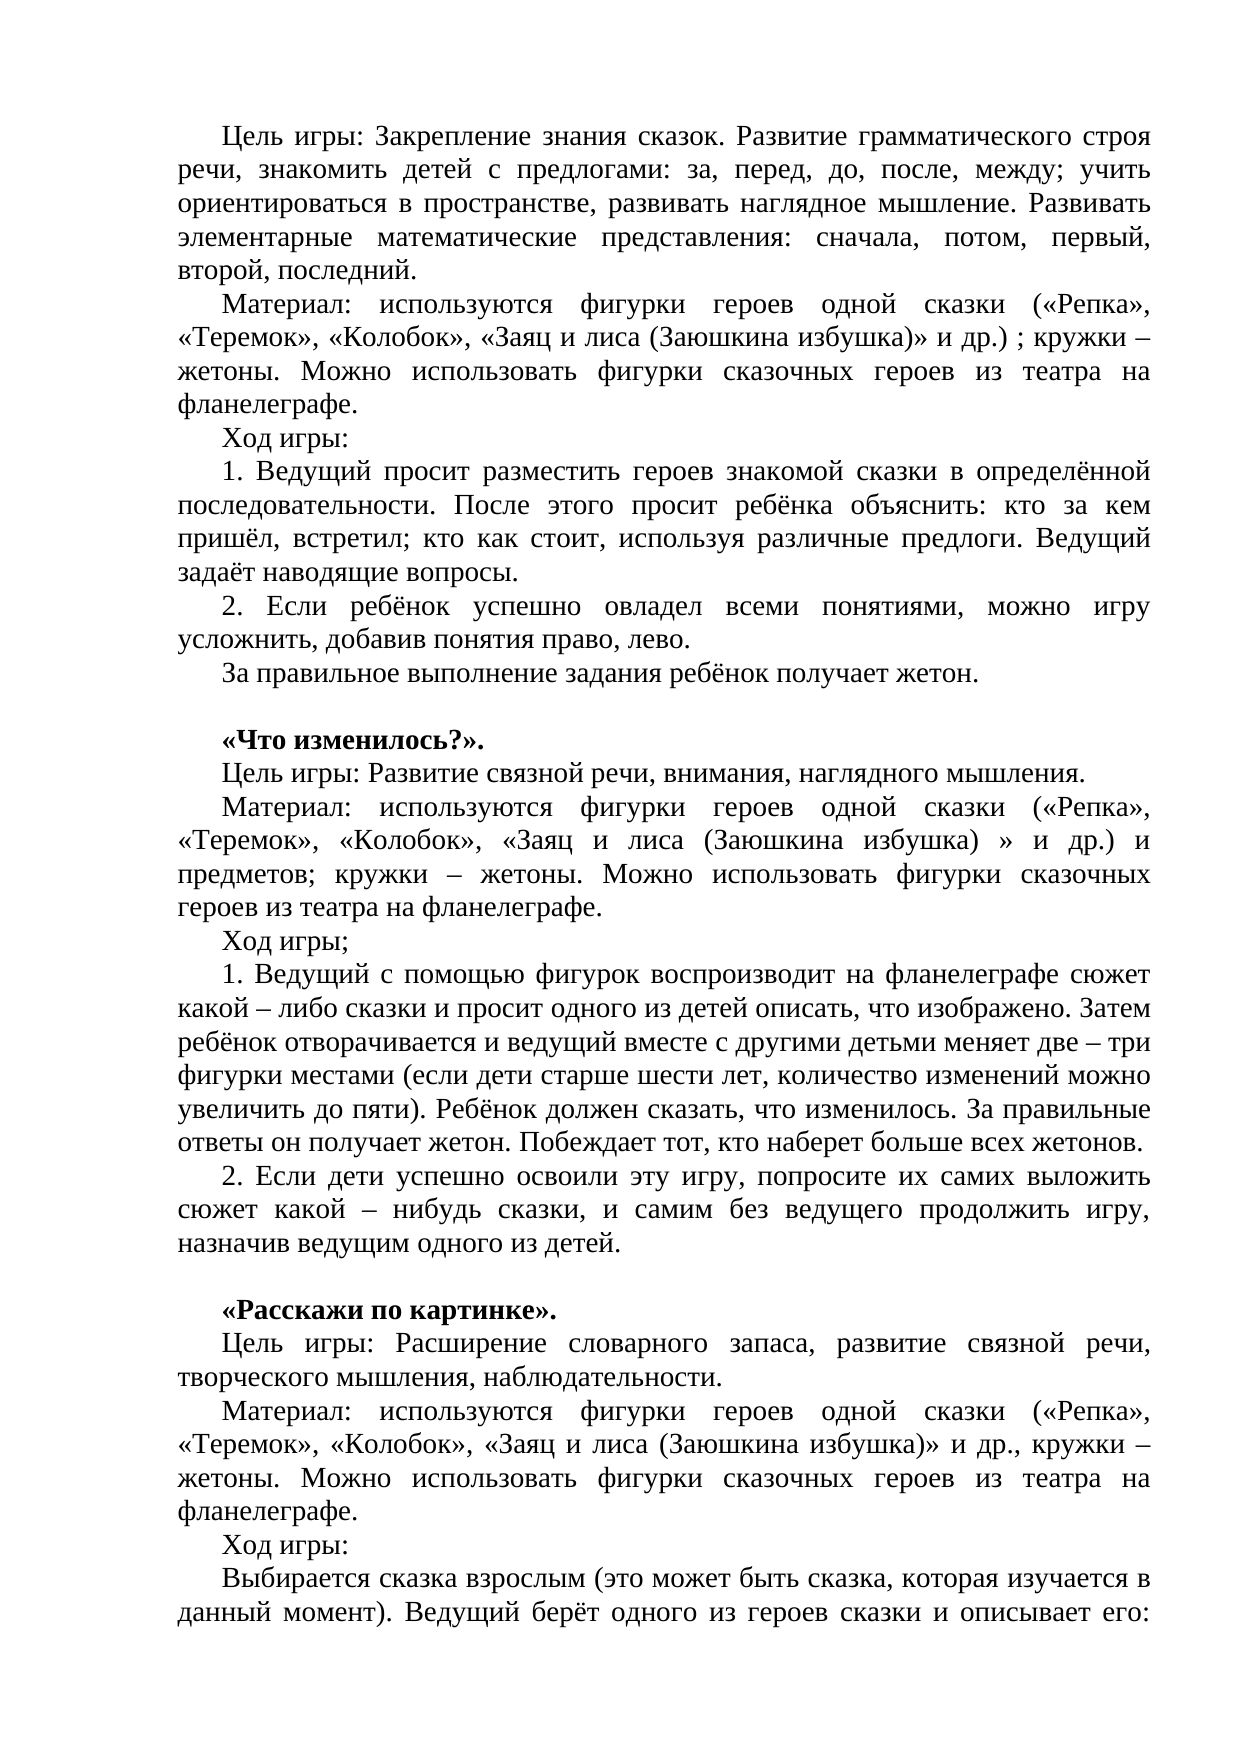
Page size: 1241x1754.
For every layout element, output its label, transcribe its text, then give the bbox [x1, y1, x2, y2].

text Материал: используются фигурки героев одной сказки («Репка», «Теремок», «Колобок», «Заяц и лиса (Заюшкина избушка) » и др.) и предметов; кружки – жетоны. Можно использовать фигурки сказочных героев из театра на фланелеграфе. [177, 789, 1152, 923]
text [177, 1560, 1152, 1627]
text «Расскажи по картинке». [177, 1292, 1152, 1326]
text Цель игры: Расширение словарного запаса, развитие связной речи, творческого мышления, наблюдательности. [177, 1326, 1152, 1393]
text Цель игры: Закрепление знания сказок. Развитие грамматического строя речи, знакомить детей с предлогами: за, перед, до, после, между; учить ориентироваться в пространстве, развивать наглядное мышление. Развивать элементарные математические представления: сначала, потом, первый, второй, последний. [177, 118, 1152, 286]
text 2. Если дети успешно освоили эту игру, попросите их самих выложить сюжет какой – нибудь сказки, и самим без ведущего продолжить игру, назначив ведущим одного из детей. [177, 1158, 1152, 1258]
text Материал: используются фигурки героев одной сказки («Репка», «Теремок», «Колобок», «Заяц и лиса (Заюшкина избушка)» и др., кружки – жетоны. Можно использовать фигурки сказочных героев из театра на фланелеграфе. [177, 1393, 1152, 1527]
text 1. Ведущий с помощью фигурок воспроизводит на фланелеграфе сюжет какой – либо сказки и просит одного из детей описать, что изображено. Затем ребёнок отворачивается и ведущий вместе с другими детьми меняет две – три фигурки местами (если дети старше шести лет, количество изменений можно увеличить до пяти). Ребёнок должен сказать, что изменилось. За правильные ответы он получает жетон. Побеждает тот, кто наберет больше всех жетонов. [177, 957, 1152, 1158]
text «Что изменилось?». [177, 722, 1152, 755]
text 2. Если ребёнок успешно овладел всеми понятиями, можно игру усложнить, добавив понятия право, лево. [177, 588, 1152, 655]
text Ход игры: [177, 1527, 1152, 1560]
text Цель игры: Развитие связной речи, внимания, наглядного мышления. [177, 755, 1152, 789]
text 1. Ведущий просит разместить героев знакомой сказки в определённой последовательности. После этого просит ребёнка объяснить: кто за кем пришёл, встретил; кто как стоит, используя различные предлоги. Ведущий задаёт наводящие вопросы. [177, 453, 1152, 588]
text За правильное выполнение задания ребёнок получает жетон. [177, 655, 1152, 688]
text Материал: используются фигурки героев одной сказки («Репка», «Теремок», «Колобок», «Заяц и лиса (Заюшкина избушка)» и др.) ; кружки – жетоны. Можно использовать фигурки сказочных героев из театра на фланелеграфе. [177, 286, 1152, 420]
text Ход игры; [177, 923, 1152, 957]
text Ход игры: [177, 420, 1152, 453]
